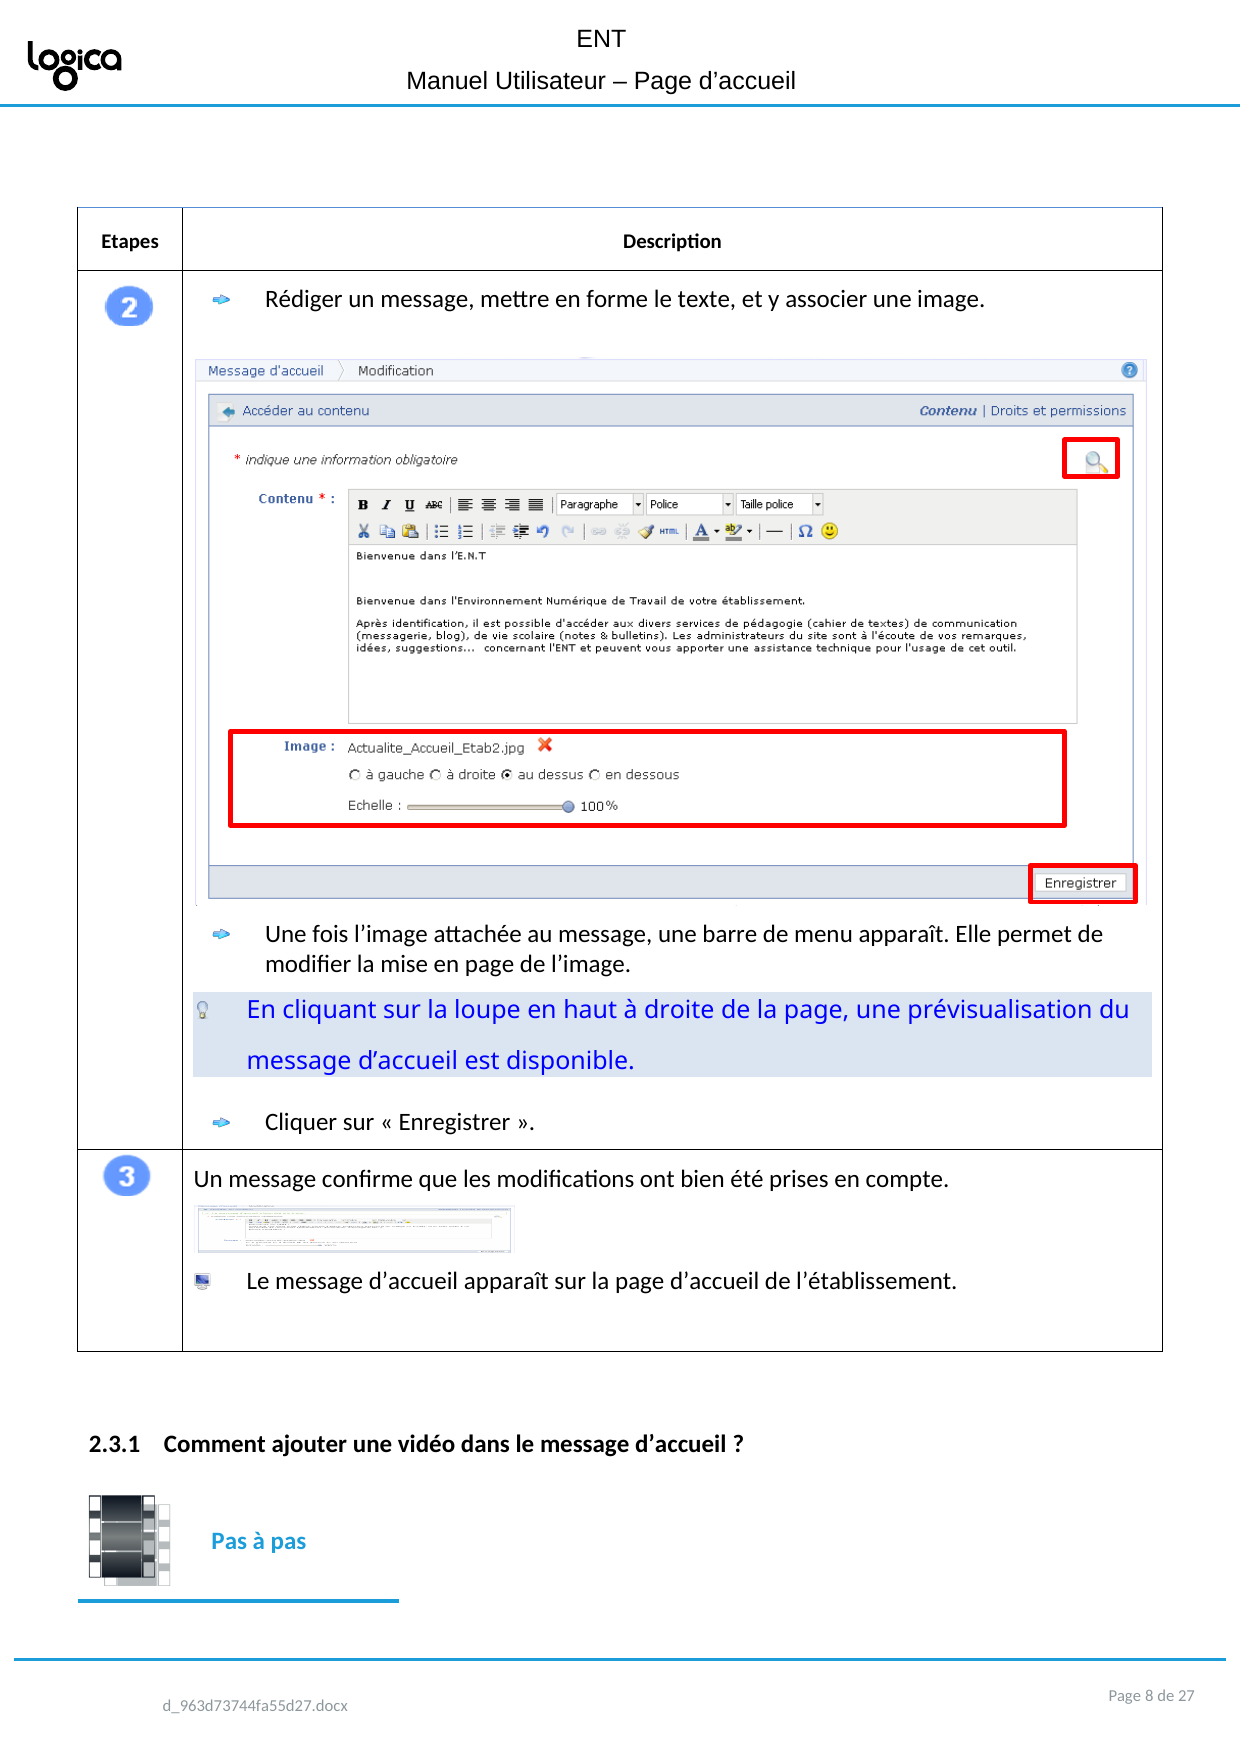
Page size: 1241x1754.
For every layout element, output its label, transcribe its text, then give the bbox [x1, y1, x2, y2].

table_cell Un message confirme que les modifications ont bien été prises en compte. Le message d’accueil apparaît sur la page d’accueil de l’établissement. [183, 1150, 1162, 1351]
picture [212, 291, 230, 308]
picture [193, 1205, 516, 1253]
table_cell [78, 1150, 182, 1351]
picture [193, 357, 1150, 906]
picture [103, 285, 158, 326]
picture [88, 1495, 180, 1586]
picture [194, 1273, 211, 1290]
picture [212, 1114, 230, 1131]
picture [212, 925, 230, 943]
picture [100, 1154, 154, 1196]
table_cell [78, 271, 182, 1149]
table_cell Rédiger un message, mettre en forme le texte, et y associer une image. Une fois l’image attachée au message, une barre de menu apparaît. Elle permet de modifier la mise en page de l’image. En cliquant sur la loupe en haut à droite de la page, une prévisualisation du message d’accueil est disponible. Cliquer sur « Enregistrer ». [183, 271, 1162, 1149]
table_header Description [183, 208, 1162, 270]
table_header Etapes [78, 208, 182, 270]
picture [194, 1001, 211, 1019]
table_header [78, 1483, 200, 1598]
table_header Pas à pas [200, 1483, 399, 1598]
subtitle Comment ajouter une vidéo dans le message d’accueil ? [89, 1433, 1152, 1458]
